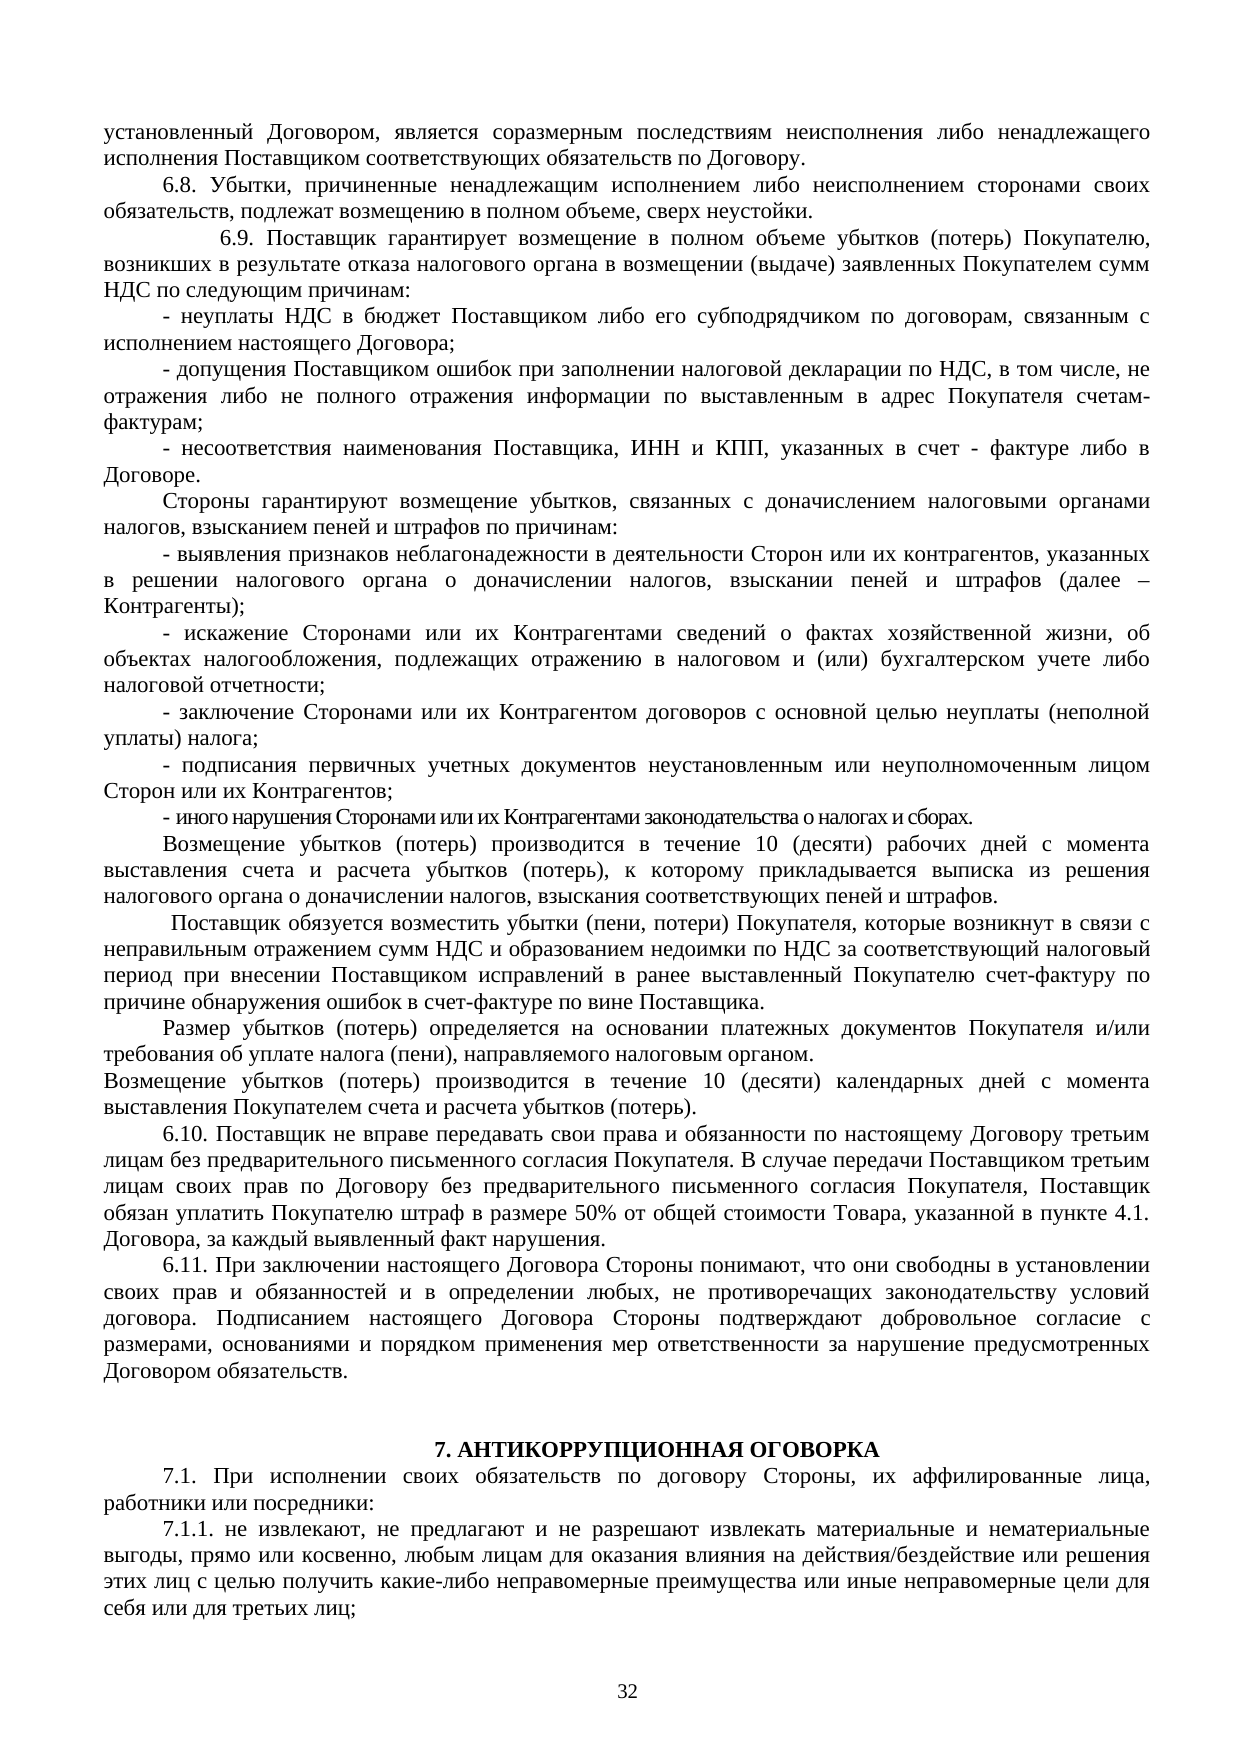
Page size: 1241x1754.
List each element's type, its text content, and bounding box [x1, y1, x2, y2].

text Поставщик обязуется возместить убытки (пени, потери) Покупателя, которые возникнут в связи с неправильным отражением сумм НДС и образованием недоимки по НДС за соответствующий налоговый период при внесении Поставщиком исправлений в ранее выставленный Покупателю счет-фактуру по причине обнаружения ошибок в счет-фактуре по вине Поставщика. [103, 909, 1152, 1014]
text 6.11. При заключении настоящего Договора Стороны понимают, что они свободны в установлении своих прав и обязанностей и в определении любых, не противоречащих законодательству условий договора. Подписанием настоящего Договора Стороны подтверждают добровольное согласие с размерами, основаниями и порядком применения мер ответственности за нарушение предусмотренных Договором обязательств. [103, 1251, 1152, 1383]
text Возмещение убытков (потерь) производится в течение 10 (десяти) календарных дней с момента выставления Покупателем счета и расчета убытков (потерь). [103, 1067, 1152, 1119]
text 6.10. Поставщик не вправе передавать свои права и обязанности по настоящему Договору третьим лицам без предварительного письменного согласия Покупателя. В случае передачи Поставщиком третьим лицам своих прав по Договору без предварительного письменного согласия Покупателя, Поставщик обязан уплатить Покупателю штраф в размере 50% от общей стоимости Товара, указанной в пункте 4.1. Договора, за каждый выявленный факт нарушения. [103, 1119, 1152, 1251]
text Стороны гарантируют возмещение убытков, связанных с доначислением налоговыми органами налогов, взысканием пеней и штрафов по причинам: [103, 487, 1152, 540]
text 7.1. При исполнении своих обязательств по договору Стороны, их аффилированные лица, работники или посредники: [103, 1462, 1152, 1515]
text 6.9. Поставщик гарантирует возмещение в полном объеме убытков (потерь) Покупателю, возникших в результате отказа налогового органа в возмещении (выдаче) заявленных Покупателем сумм НДС по следующим причинам: [103, 223, 1152, 303]
text - несоответствия наименования Поставщика, ИНН и КПП, указанных в счет - фактуре либо в Договоре. [103, 434, 1152, 487]
text - иного нарушения Сторонами или их Контрагентами законодательства о налогах и сборах. [103, 803, 1152, 830]
text - искажение Сторонами или их Контрагентами сведений о фактах хозяйственной жизни, об объектах налогообложения, подлежащих отражению в налоговом и (или) бухгалтерском учете либо налоговой отчетности; [103, 619, 1152, 698]
text - подписания первичных учетных документов неустановленным или неуполномоченным лицом Сторон или их Контрагентов; [103, 751, 1152, 803]
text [103, 118, 1152, 171]
text - неуплаты НДС в бюджет Поставщиком либо его субподрядчиком по договорам, связанным с исполнением настоящего Договора; [103, 303, 1152, 355]
text 7. АНТИКОРРУПЦИОННАЯ ОГОВОРКА [103, 1436, 1152, 1462]
text 7.1.1. не извлекают, не предлагают и не разрешают извлекать материальные и нематериальные выгоды, прямо или косвенно, любым лицам для оказания влияния на действия/бездействие или решения этих лиц с целью получить какие-либо неправомерные преимущества или иные неправомерные цели для себя или для третьих лиц; [103, 1515, 1152, 1620]
text - заключение Сторонами или их Контрагентом договоров с основной целью неуплаты (неполной уплаты) налога; [103, 698, 1152, 751]
text - выявления признаков неблагонадежности в деятельности Сторон или их контрагентов, указанных в решении налогового органа о доначислении налогов, взыскании пеней и штрафов (далее – Контрагенты); [103, 540, 1152, 619]
text 6.8. Убытки, причиненные ненадлежащим исполнением либо неисполнением сторонами своих обязательств, подлежат возмещению в полном объеме, сверх неустойки. [103, 171, 1152, 223]
list Размер убытков (потерь) определяется на основании платежных документов Покупателя и/или требования об уплате налога (пени), направляемого налоговым органом. [103, 1014, 1152, 1067]
text Возмещение убытков (потерь) производится в течение 10 (десяти) рабочих дней с момента выставления счета и расчета убытков (потерь), к которому прикладывается выписка из решения налогового органа о доначислении налогов, взыскания соответствующих пеней и штрафов. [103, 830, 1152, 909]
text - допущения Поставщиком ошибок при заполнении налоговой декларации по НДС, в том числе, не отражения либо не полного отражения информации по выставленным в адрес Покупателя счетам-фактурам; [103, 355, 1152, 434]
